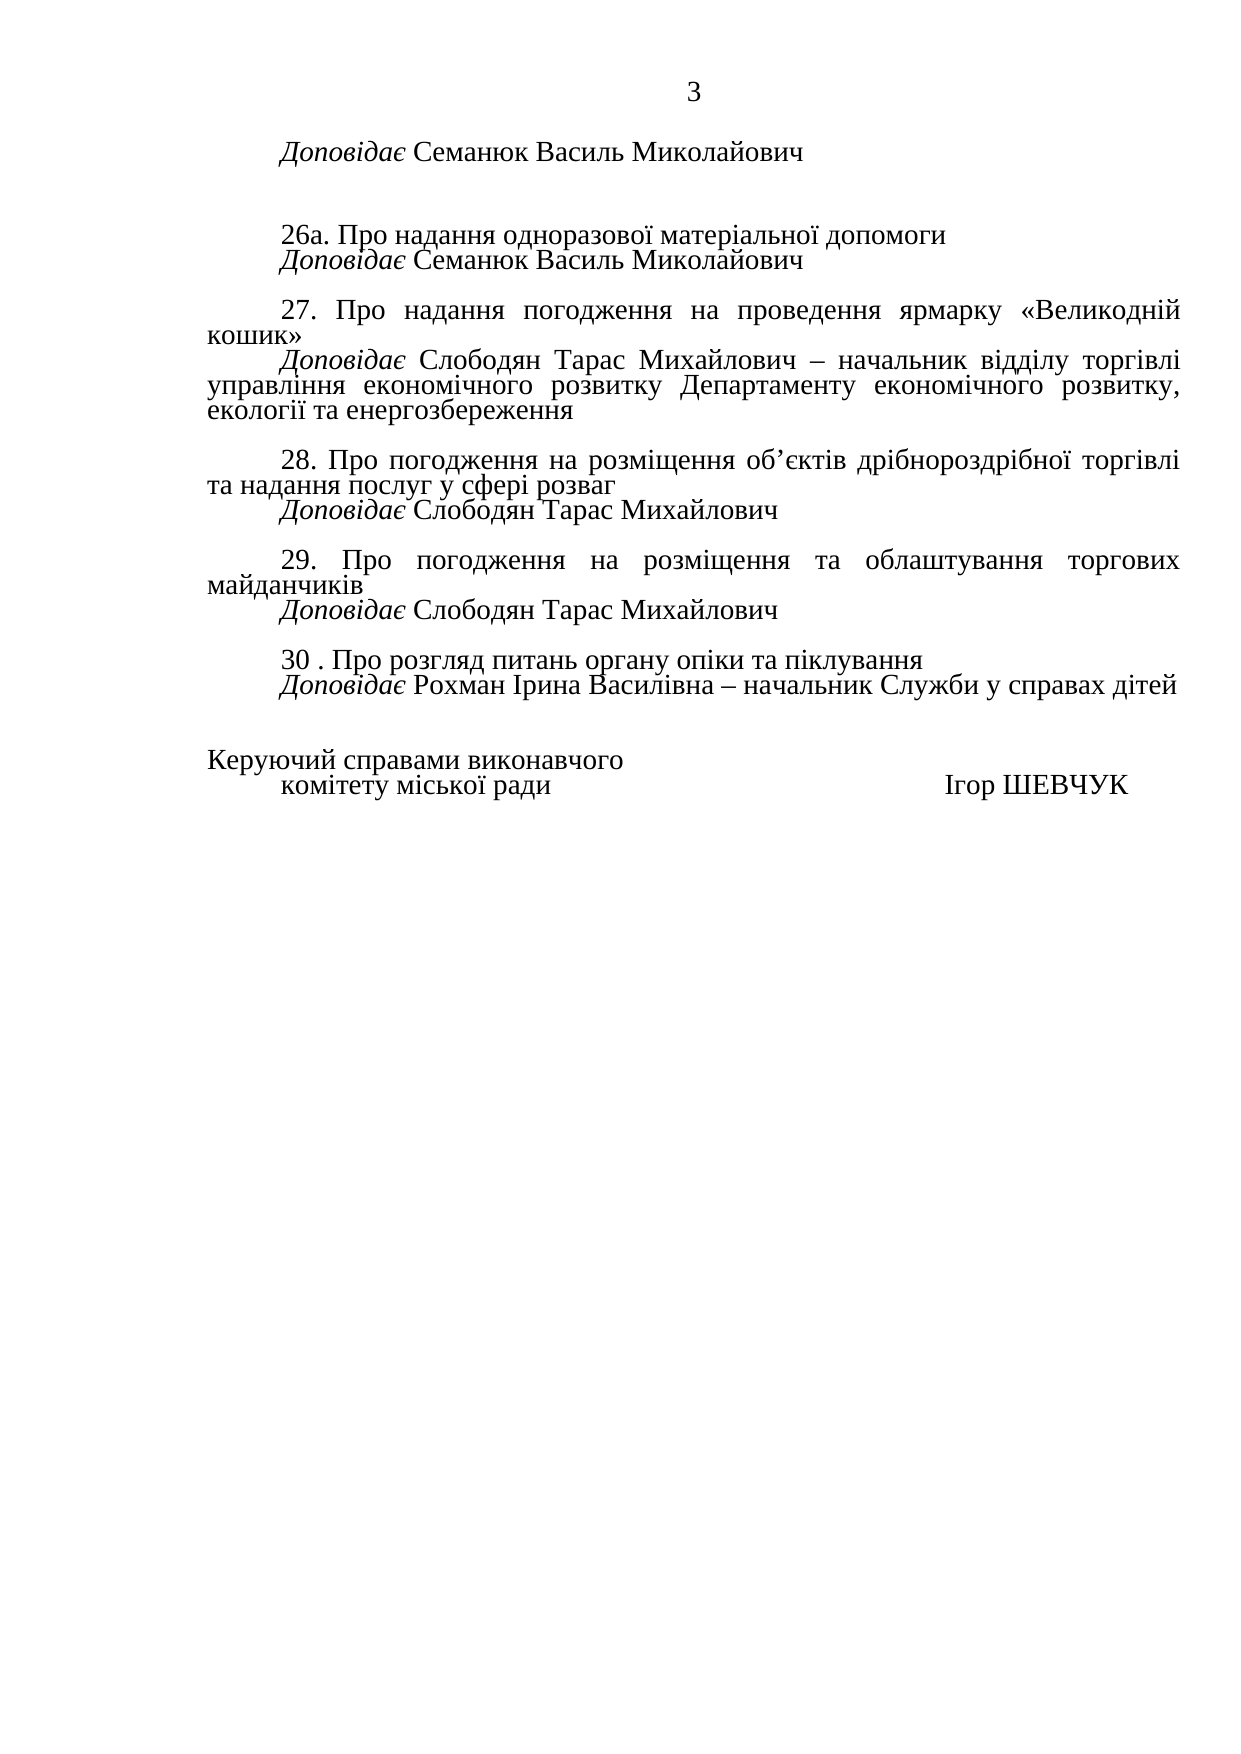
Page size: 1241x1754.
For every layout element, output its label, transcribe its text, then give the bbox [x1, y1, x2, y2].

text 27. Про надання погодження на проведення ярмарку «Великодній кошик» [207, 299, 1181, 349]
text Доповідає Слободян Тарас Михайлович [207, 599, 1181, 624]
text комітету міської ради Ігор ШЕВЧУК [207, 774, 1181, 799]
text 26а. Про надання одноразової матеріальної допомоги [207, 224, 1181, 249]
text Доповідає Рохман Ірина Василівна – начальник Служби у справах дітей [207, 674, 1181, 699]
text Доповідає Семанюк Василь Миколайович [207, 249, 1181, 274]
text Доповідає Семанюк Василь Миколайович [207, 141, 1181, 166]
text Доповідає Слободян Тарас Михайлович – начальник відділу торгівлі управління економічного розвитку Департаменту економічного розвитку, екології та енергозбереження [207, 349, 1181, 424]
text Доповідає Слободян Тарас Михайлович [207, 499, 1181, 524]
text 29. Про погодження на розміщення та облаштування торгових майданчиків [207, 549, 1181, 599]
text 30 . Про розгляд питань органу опіки та піклування [207, 649, 1181, 674]
text 28. Про погодження на розміщення об’єктів дрібнороздрібної торгівлі та надання послуг у сфері розваг [207, 449, 1181, 499]
text Керуючий справами виконавчого [207, 749, 1181, 774]
